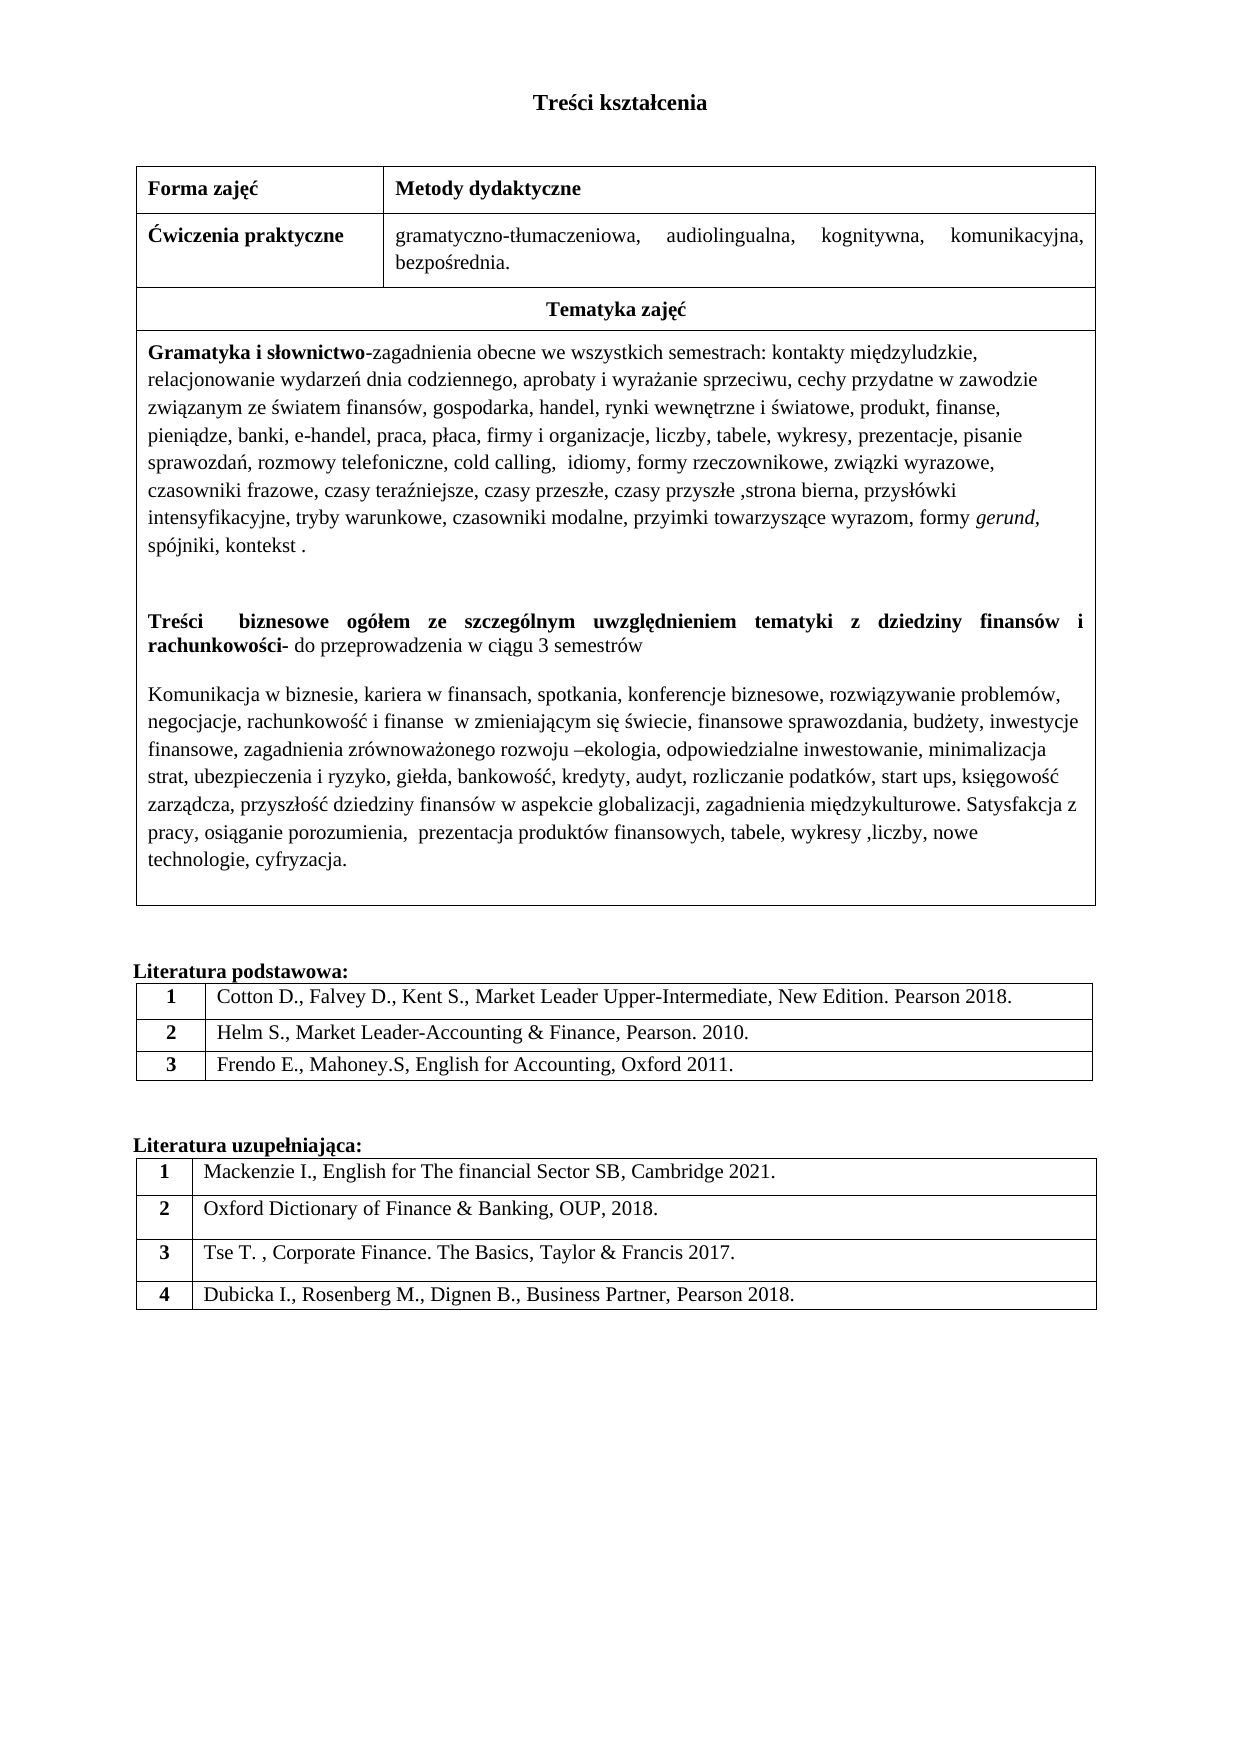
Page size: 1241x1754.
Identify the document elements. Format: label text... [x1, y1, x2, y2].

table_cell 3 [137, 1240, 192, 1281]
table_header Cotton D., Falvey D., Kent S., Market Leader Upper-Intermediate, New Edition. Pearson 2018. [206, 984, 1092, 1019]
table_cell Tematyka zajęć [137, 288, 1095, 330]
table_cell Ćwiczenia praktyczne [137, 214, 383, 287]
text Literatura uzupełniająca: [133, 1133, 1092, 1157]
table_header 1 [137, 1159, 192, 1195]
table_cell 2 [137, 1196, 192, 1239]
table_cell Tse T. , Corporate Finance. The Basics, Taylor & Francis 2017. [193, 1240, 1096, 1281]
table_cell Helm S., Market Leader-Accounting & Finance, Pearson. 2010. [206, 1020, 1092, 1051]
table_cell Dubicka I., Rosenberg M., Dignen B., Business Partner, Pearson 2018. [193, 1282, 1096, 1309]
table_cell Frendo E., Mahoney.S, English for Accounting, Oxford 2011. [206, 1052, 1092, 1080]
table_cell 4 [137, 1282, 192, 1309]
table_header Metody dydaktyczne [384, 167, 1095, 213]
table_header 1 [137, 984, 205, 1019]
table_header Mackenzie I., English for The financial Sector SB, Cambridge 2021. [193, 1159, 1096, 1195]
table_cell 3 [137, 1052, 205, 1080]
table_cell gramatyczno-tłumaczeniowa, audiolingualna, kognitywna, komunikacyjna, bezpośrednia. [384, 214, 1095, 287]
table_cell Oxford Dictionary of Finance & Banking, OUP, 2018. [193, 1196, 1096, 1239]
text Literatura podstawowa: [133, 958, 1092, 983]
text Treści kształcenia [148, 89, 1092, 115]
table_cell Gramatyka i słownictwo-zagadnienia obecne we wszystkich semestrach: kontakty międzyludzkie, relacjonowanie wydarzeń dnia codziennego, aprobaty i wyrażanie sprzeciwu, cechy przydatne w zawodzie związanym ze światem finansów, gospodarka, handel, rynki wewnętrzne i światowe, produkt, finanse, pieniądze, banki, e-handel, praca, płaca, firmy i organizacje, liczby, tabele, wykresy, prezentacje, pisanie sprawozdań, rozmowy telefoniczne, cold calling, idiomy, formy rzeczownikowe, związki wyrazowe, czasowniki frazowe, czasy teraźniejsze, czasy przeszłe, czasy przyszłe ,strona bierna, przysłówki intensyfikacyjne, tryby warunkowe, czasowniki modalne, przyimki towarzyszące wyrazom, formy gerund, spójniki, kontekst . Treści biznesowe ogółem ze szczególnym uwzględnieniem tematyki z dziedziny finansów i rachunkowości- do przeprowadzenia w ciągu 3 semestrów Komunikacja w biznesie, kariera w finansach, spotkania, konferencje biznesowe, rozwiązywanie problemów, negocjacje, rachunkowość i finanse w zmieniającym się świecie, finansowe sprawozdania, budżety, inwestycje finansowe, zagadnienia zrównoważonego rozwoju –ekologia, odpowiedzialne inwestowanie, minimalizacja strat, ubezpieczenia i ryzyko, giełda, bankowość, kredyty, audyt, rozliczanie podatków, start ups, księgowość zarządcza, przyszłość dziedziny finansów w aspekcie globalizacji, zagadnienia międzykulturowe. Satysfakcja z pracy, osiąganie porozumienia, prezentacja produktów finansowych, tabele, wykresy ,liczby, nowe technologie, cyfryzacja. [137, 331, 1095, 905]
table_header Forma zajęć [137, 167, 383, 213]
table_cell 2 [137, 1020, 205, 1051]
